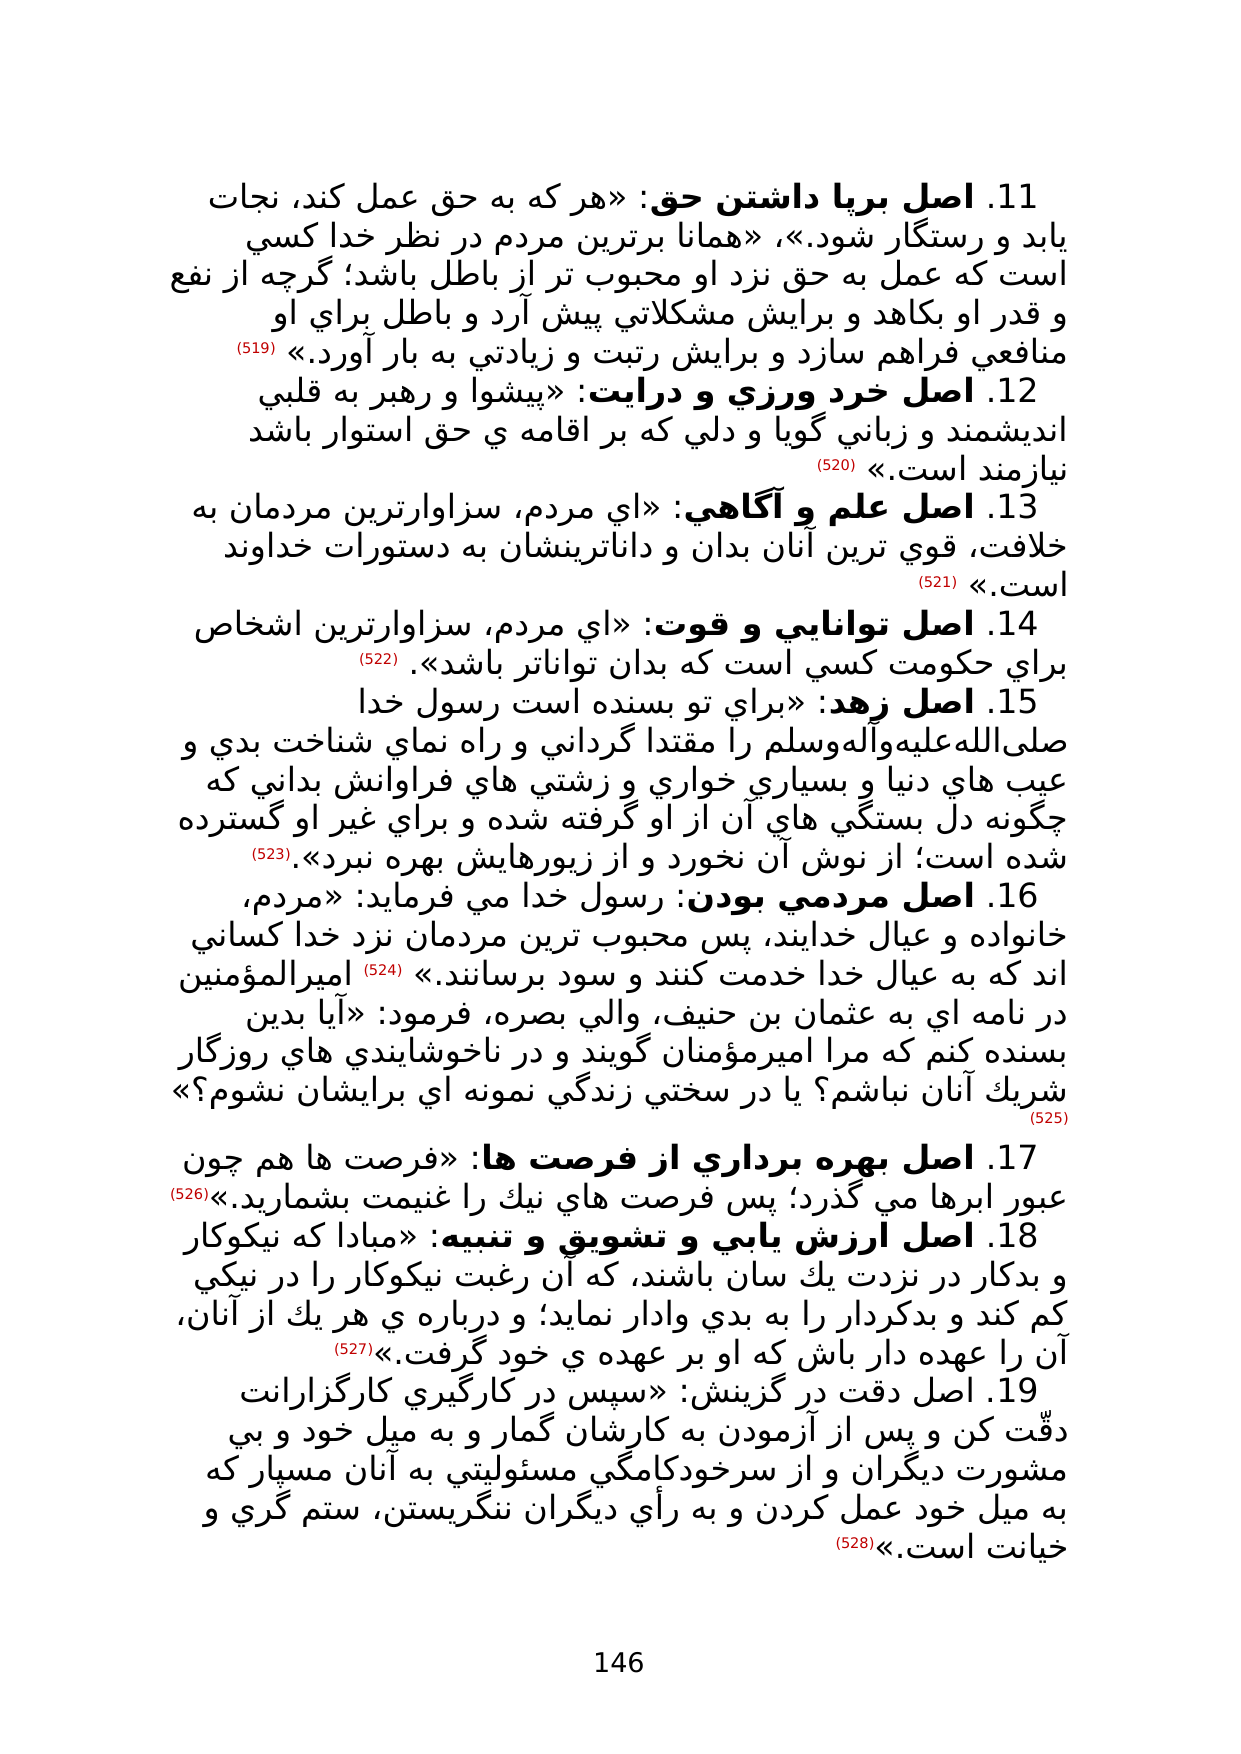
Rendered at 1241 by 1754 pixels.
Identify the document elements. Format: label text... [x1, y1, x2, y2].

text 17. اصل بهره برداري از فرصت ها: «فرصت ها هم چون عبور ابرها مي گذرد؛ پس فرصت هاي نيك را غنيمت بشماريد.»(526) [169, 1139, 1069, 1217]
text 14. اصل توانايي و قوت: «اي مردم، سزاوارترين اشخاص براي حكومت كسي است كه بدان تواناتر باشد». (522) [169, 604, 1069, 682]
text 15. اصل زهد: «براي تو بسنده است رسول خدا صلى‌الله‌عليه‌وآله‌وسلم را مقتدا گرداني و راه نماي شناخت بدي و عيب هاي دنيا و بسياري خواري و زشتي هاي فراوانش بداني كه چگونه دل بستگي هاي آن از او گرفته شده و براي غير او گسترده شده است؛ از نوش آن نخورد و از زيورهايش بهره نبرد».(523) [169, 682, 1069, 877]
text 16. اصل مردمي بودن: رسول خدا مي فرمايد: «مردم، خانواده و عيال خدايند، پس محبوب ترين مردمان نزد خدا كساني اند كه به عيال خدا خدمت كنند و سود برسانند.» (524) اميرالمؤمنين در نامه اي به عثمان بن حنيف، والي بصره، فرمود: «آيا بدين بسنده كنم كه مرا اميرمؤمنان گويند و در ناخوشايندي هاي روزگار شريك آنان نباشم؟ يا در سختي زندگي نمونه اي برايشان نشوم؟» (525) [169, 877, 1069, 1139]
text 18. اصل ارزش يابي و تشويق و تنبيه: «مبادا كه نيكوكار و بدكار در نزدت يك سان باشند، كه آن رغبت نيكوكار را در نيكي كم كند و بدكردار را به بدي وادار نمايد؛ و درباره ي هر يك از آنان، آن را عهده دار باش كه او بر عهده ي خود گرفت.»(527) [169, 1217, 1069, 1372]
text 13. اصل علم و آگاهي: «اي مردم، سزاوارترين مردمان به خلافت، قوي ترين آنان بدان و داناترينشان به دستورات خداوند است.» (521) [169, 488, 1069, 604]
text 19. اصل دقت در گزينش: «سپس در كارگيري كارگزارانت دقّت كن و پس از آزمودن به كارشان گمار و به ميل خود و بي مشورت ديگران و از سرخودكامگي مسئوليتي به آنان مسپار كه به ميل خود عمل كردن و به رأي ديگران ننگريستن، ستم گري و خيانت است.»(528) [169, 1372, 1069, 1566]
text 12. اصل خرد ورزي و درايت: «پيشوا و رهبر به قلبي انديشمند و زباني گويا و دلي كه بر اقامه ي حق استوار باشد نيازمند است.» (520) [169, 371, 1069, 488]
text 11. اصل برپا داشتن حق: «هر كه به حق عمل كند، نجات يابد و رستگار شود.»، «همانا برترين مردم در نظر خدا كسي است كه عمل به حق نزد او محبوب تر از باطل باشد؛ گرچه از نفع و قدر او بكاهد و برايش مشكلاتي پيش آرد و باطل براي او منافعي فراهم سازد و برايش رتبت و زيادتي به بار آورد.» (519) [169, 177, 1069, 371]
